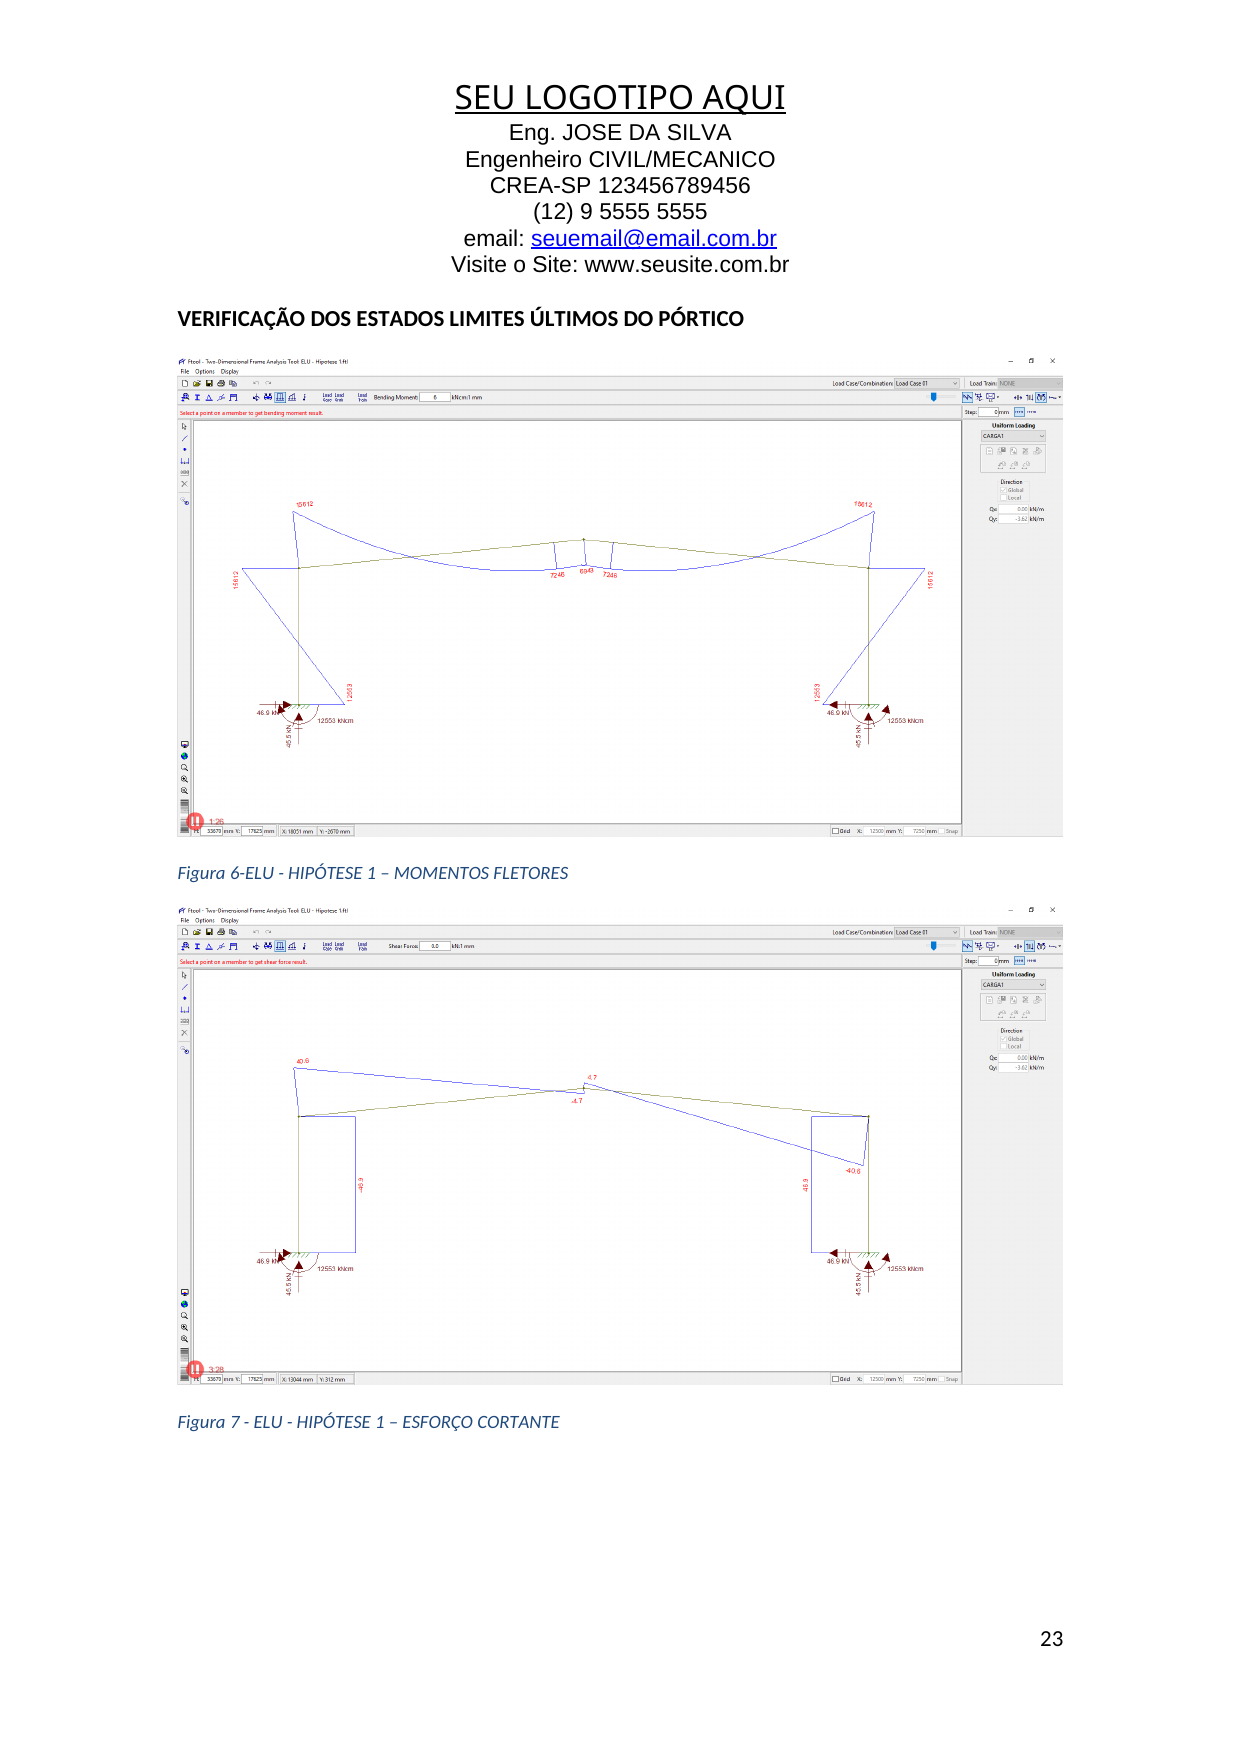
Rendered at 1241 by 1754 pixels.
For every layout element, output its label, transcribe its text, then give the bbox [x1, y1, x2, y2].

picture [177, 905, 1063, 1385]
picture [177, 356, 1063, 837]
text VERIFICAÇÃO DOS ESTADOS LIMITES ÚLTIMOS DO PÓRTICO [177, 304, 1063, 332]
